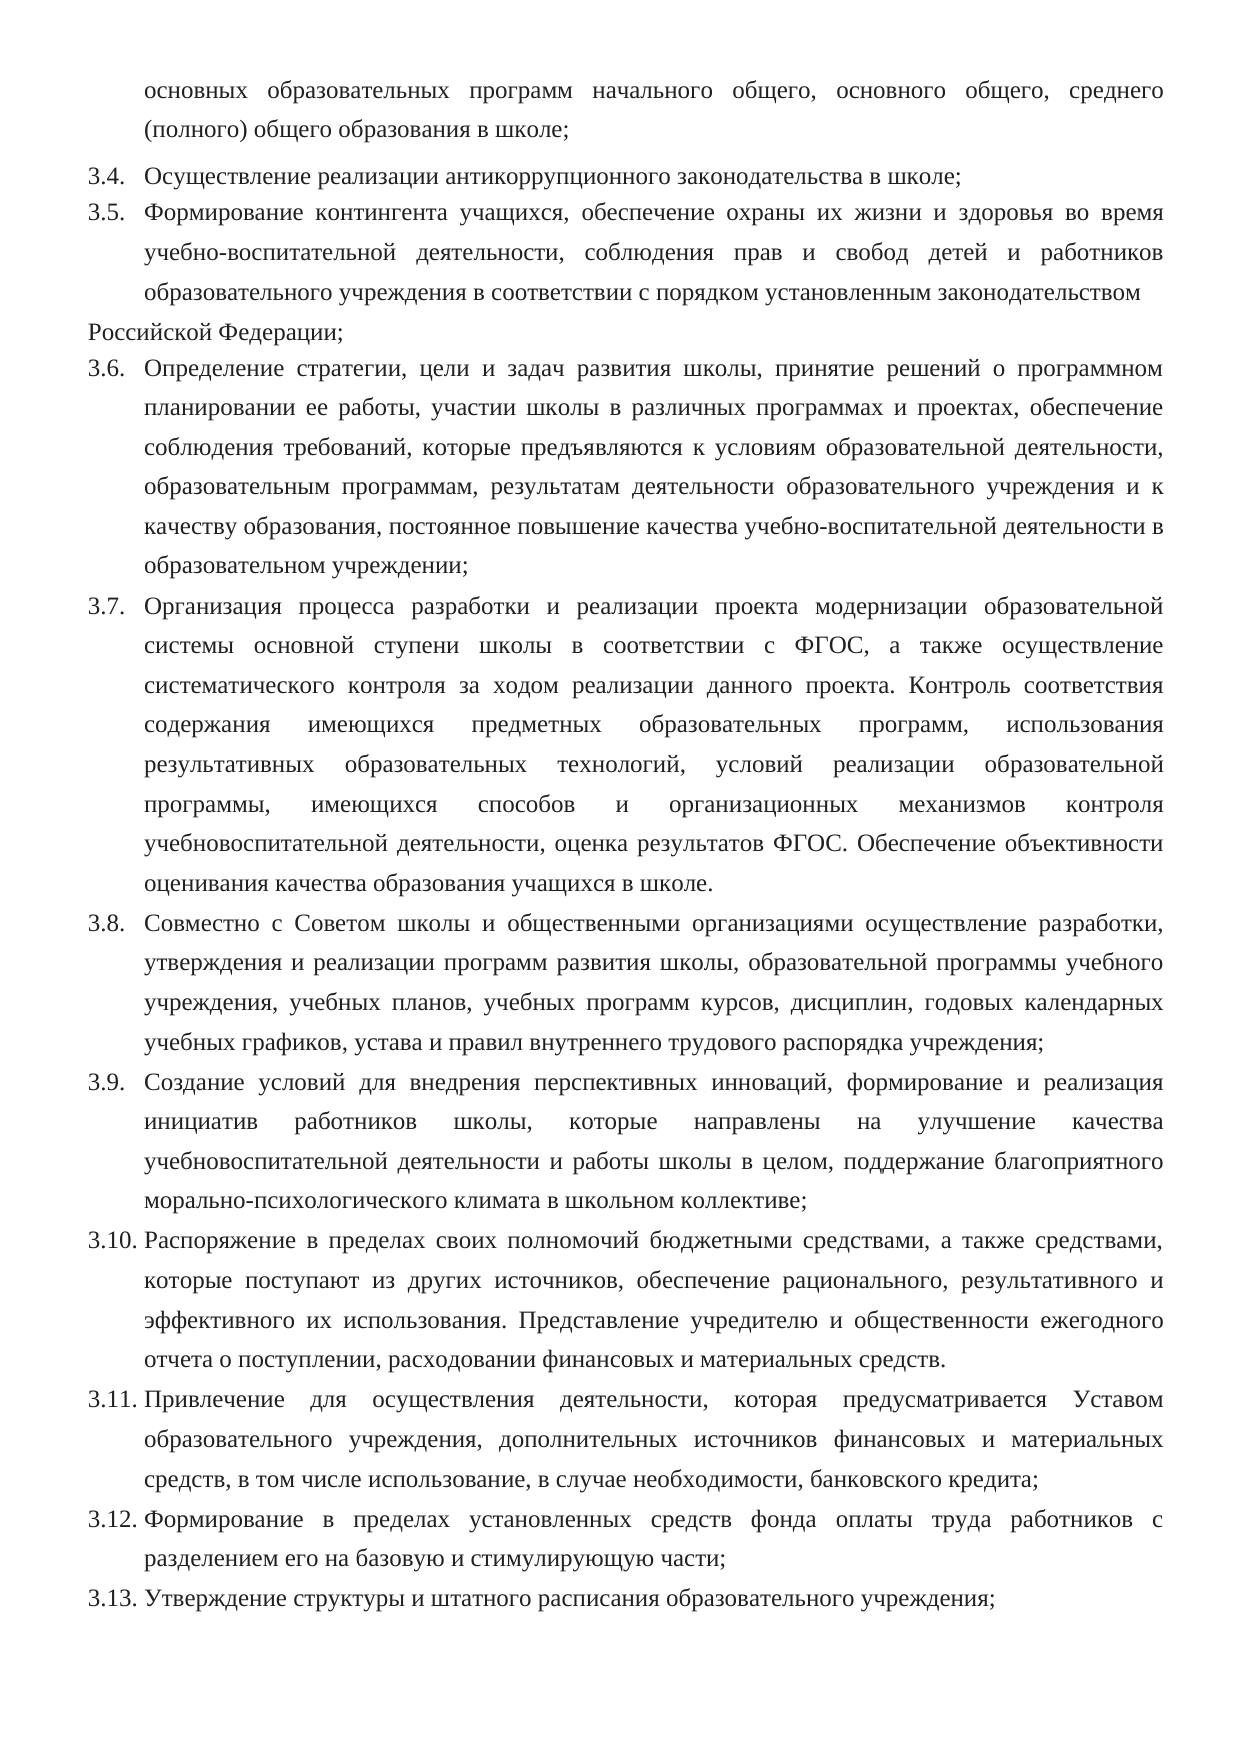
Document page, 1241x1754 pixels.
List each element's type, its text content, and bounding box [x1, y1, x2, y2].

list Формирование в пределах установленных средств фонда оплаты труда работников с разделением его на базовую и стимулирующую части; [88, 1504, 1164, 1572]
list Организация процесса разработки и реализации проекта модернизации образовательной системы основной ступени школы в соответствии с ФГОС, а также осуществление систематического контроля за ходом реализации данного проекта. Контроль соответствия содержания имеющихся предметных образовательных программ, использования результативных образовательных технологий, условий реализации образовательной программы, имеющихся способов и организационных механизмов контроля учебновоспитательной деятельности, оценка результатов ФГОС. Обеспечение объективности оценивания качества образования учащихся в школе. [88, 591, 1164, 897]
list Формирование контингента учащихся, обеспечение охраны их жизни и здоровья во время учебно-воспитательной деятельности, соблюдения прав и свобод детей и работников образовательного учреждения в соответствии с порядком установленным законодательством [88, 197, 1164, 305]
list Распоряжение в пределах своих полномочий бюджетными средствами, а также средствами, которые поступают из других источников, обеспечение рационального, результативного и эффективного их использования. Представление учредителю и общественности ежегодного отчета о поступлении, расходовании финансовых и материальных средств. [88, 1226, 1164, 1373]
list Создание условий для внедрения перспективных инноваций, формирование и реализация инициатив работников школы, которые направлены на улучшение качества учебновоспитательной деятельности и работы школы в целом, поддержание благоприятного морально-психологического климата в школьном коллективе; [88, 1067, 1164, 1214]
list Осуществление реализации антикоррупционного законодательства в школе; [88, 161, 1164, 190]
list Совместно с Советом школы и общественными организациями осуществление разработки, утверждения и реализации программ развития школы, образовательной программы учебного учреждения, учебных планов, учебных программ курсов, дисциплин, годовых календарных учебных графиков, устава и правил внутреннего трудового распорядка учреждения; [88, 908, 1164, 1055]
text Российской Федерации; [88, 317, 1164, 345]
list Утверждение структуры и штатного расписания образовательного учреждения; [88, 1583, 1164, 1612]
list Определение стратегии, цели и задач развития школы, принятие решений о программном планировании ее работы, участии школы в различных программах и проектах, обеспечение соблюдения требований, которые предъявляются к условиям образовательной деятельности, образовательным программам, результатам деятельности образовательного учреждения и к качеству образования, постоянное повышение качества учебно-воспитательной деятельности в образовательном учреждении; [88, 353, 1164, 579]
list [88, 75, 1164, 143]
list Привлечение для осуществления деятельности, которая предусматривается Уставом образовательного учреждения, дополнительных источников финансовых и материальных средств, в том числе использование, в случае необходимости, банковского кредита; [88, 1384, 1164, 1492]
